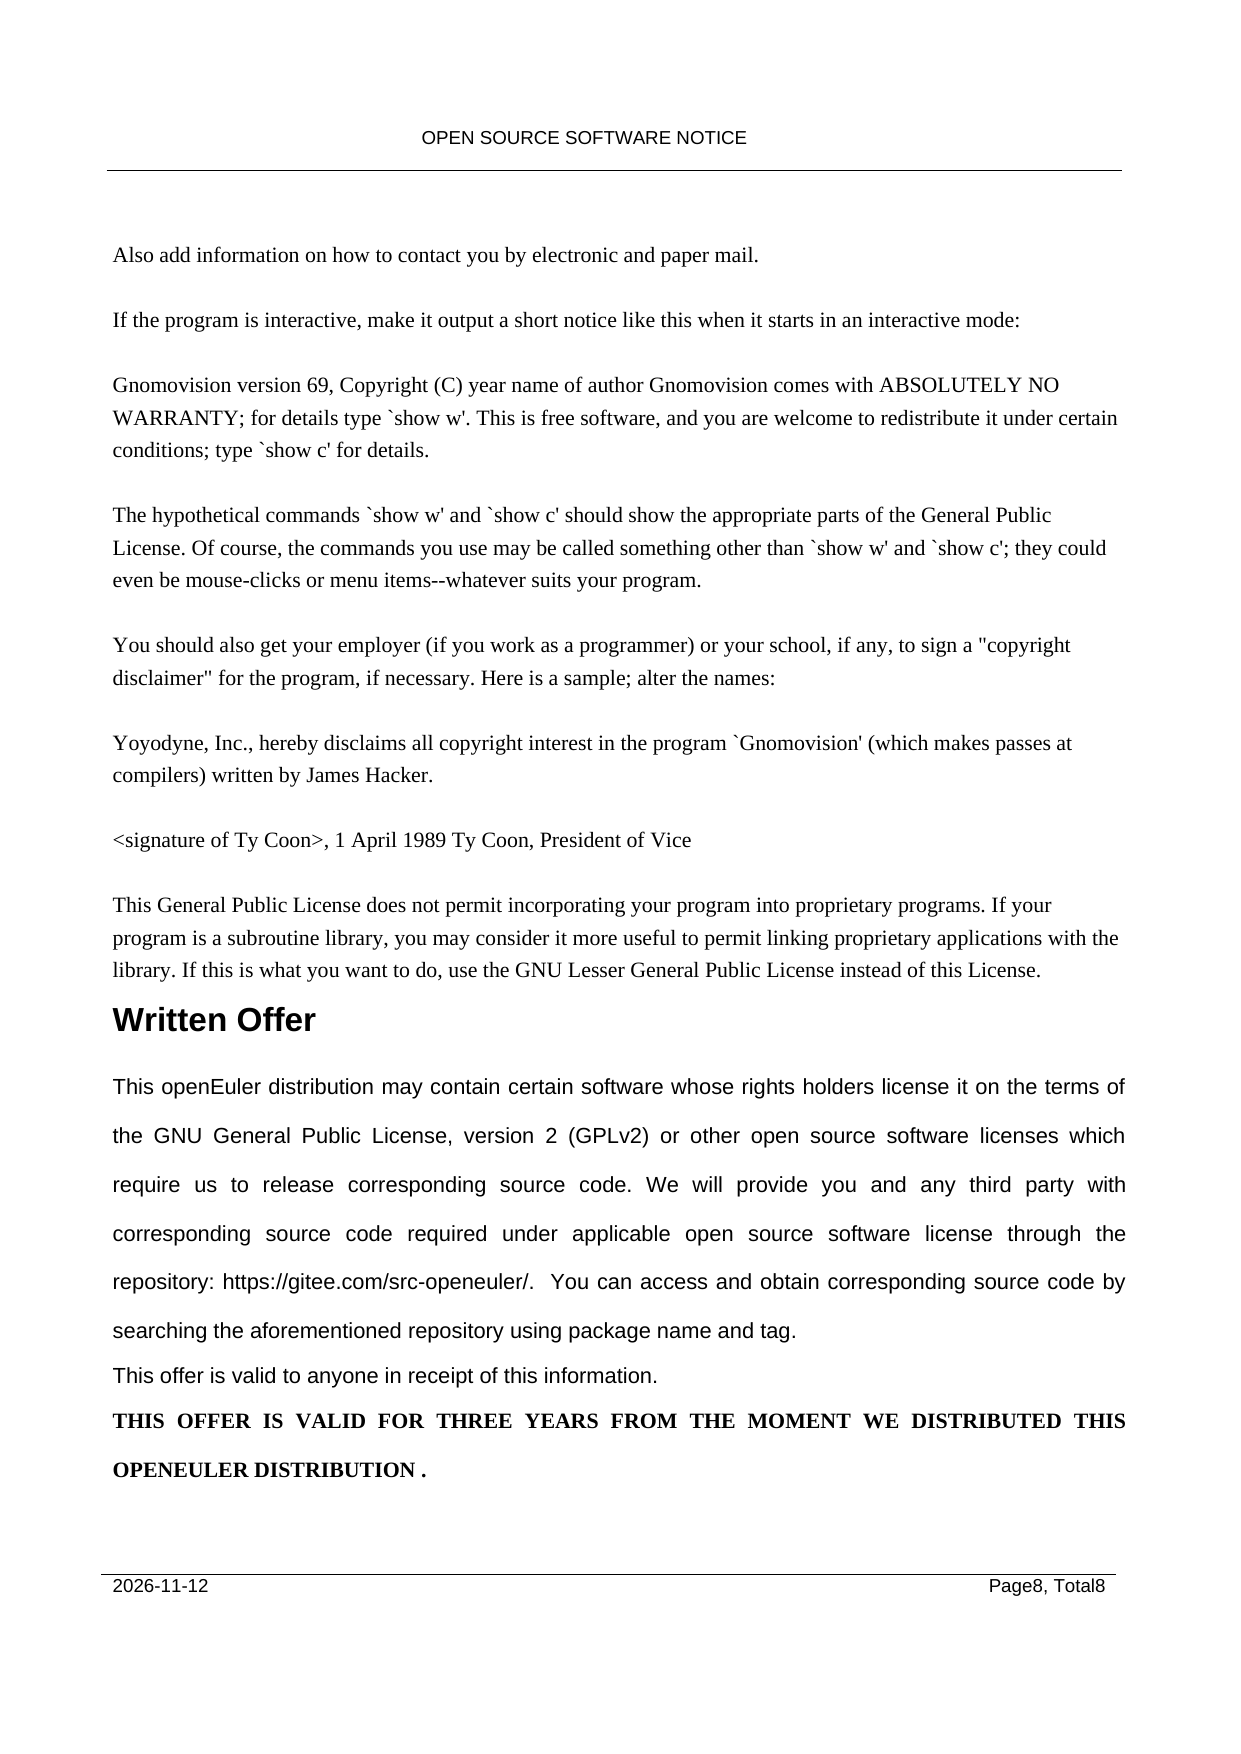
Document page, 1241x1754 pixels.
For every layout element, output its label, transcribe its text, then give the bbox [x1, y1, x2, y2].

text THIS OFFER IS VALID FOR THREE YEARS FROM THE MOMENT WE DISTRIBUTED THIS OPENEULER DISTRIBUTION . [112, 1404, 1128, 1486]
text Written Offer [112, 986, 1128, 1051]
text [112, 206, 1128, 986]
text This offer is valid to anyone in receipt of this information. [112, 1359, 1128, 1392]
text This openEuler distribution may contain certain software whose rights holders license it on the terms of the GNU General Public License, version 2 (GPLv2) or other open source software licenses which require us to release corresponding source code. We will provide you and any third party with corresponding source code required under applicable open source software license through the repository: https://gitee.com/src-openeuler/. You can access and obtain corresponding source code by searching the aforementioned repository using package name and tag. [112, 1071, 1128, 1347]
